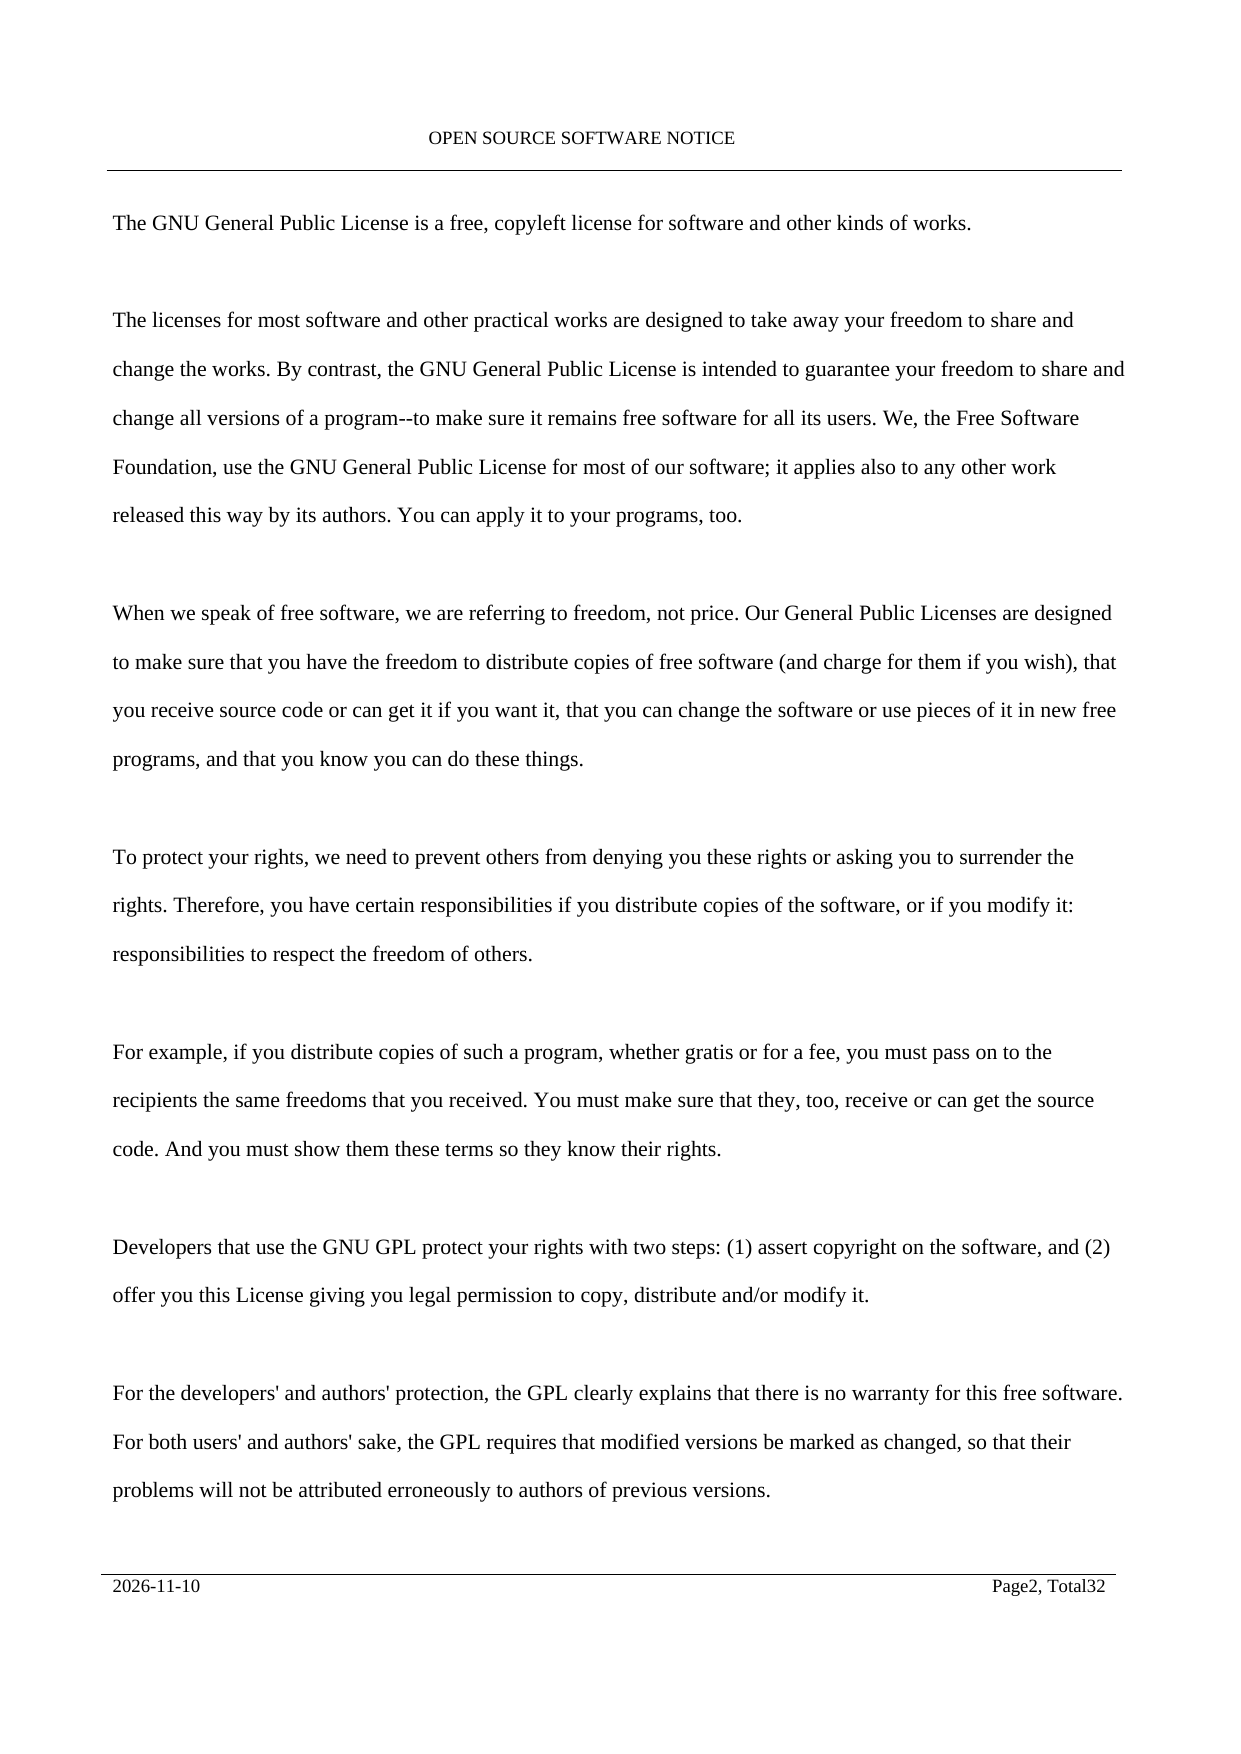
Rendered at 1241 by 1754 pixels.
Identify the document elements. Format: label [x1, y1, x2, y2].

text [112, 206, 1128, 1506]
